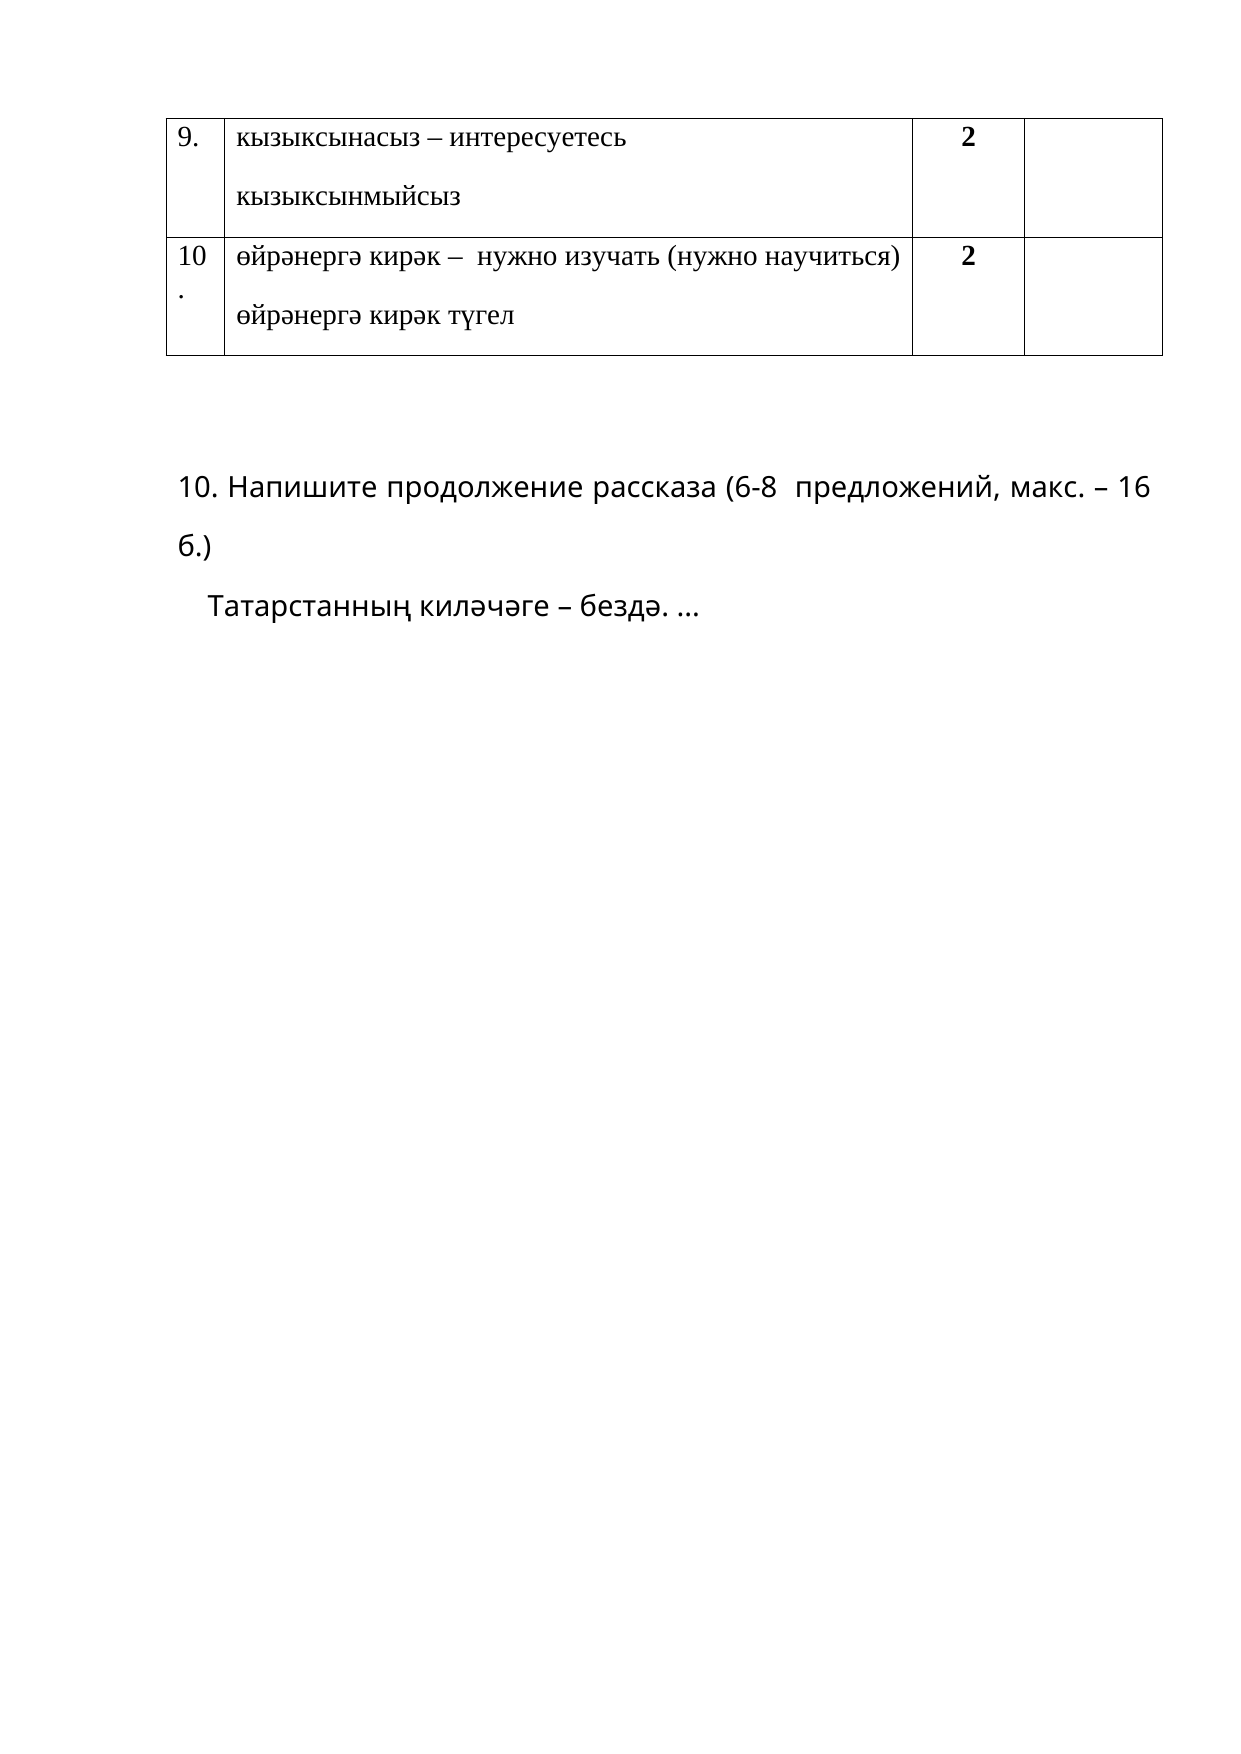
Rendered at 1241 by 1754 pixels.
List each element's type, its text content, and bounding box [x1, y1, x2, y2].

table_cell өйрәнергә кирәк – нужно изучать (нужно научиться) өйрәнергә кирәк түгел [225, 238, 912, 355]
table_cell [1025, 119, 1162, 237]
table_cell 2 [913, 119, 1024, 237]
text Татарстанның киләчәге – бездә. ... [177, 585, 1152, 625]
table_cell 9. [167, 119, 224, 237]
table_cell 10. [167, 238, 224, 355]
table_cell 2 [913, 238, 1024, 355]
text 10. Напишите продолжение рассказа (6-8 предложений, макс. – 16 б.) [177, 466, 1152, 565]
table_cell кызыксынасыз – интересуетесь кызыксынмыйсыз [225, 119, 912, 237]
table_cell [1025, 238, 1162, 355]
